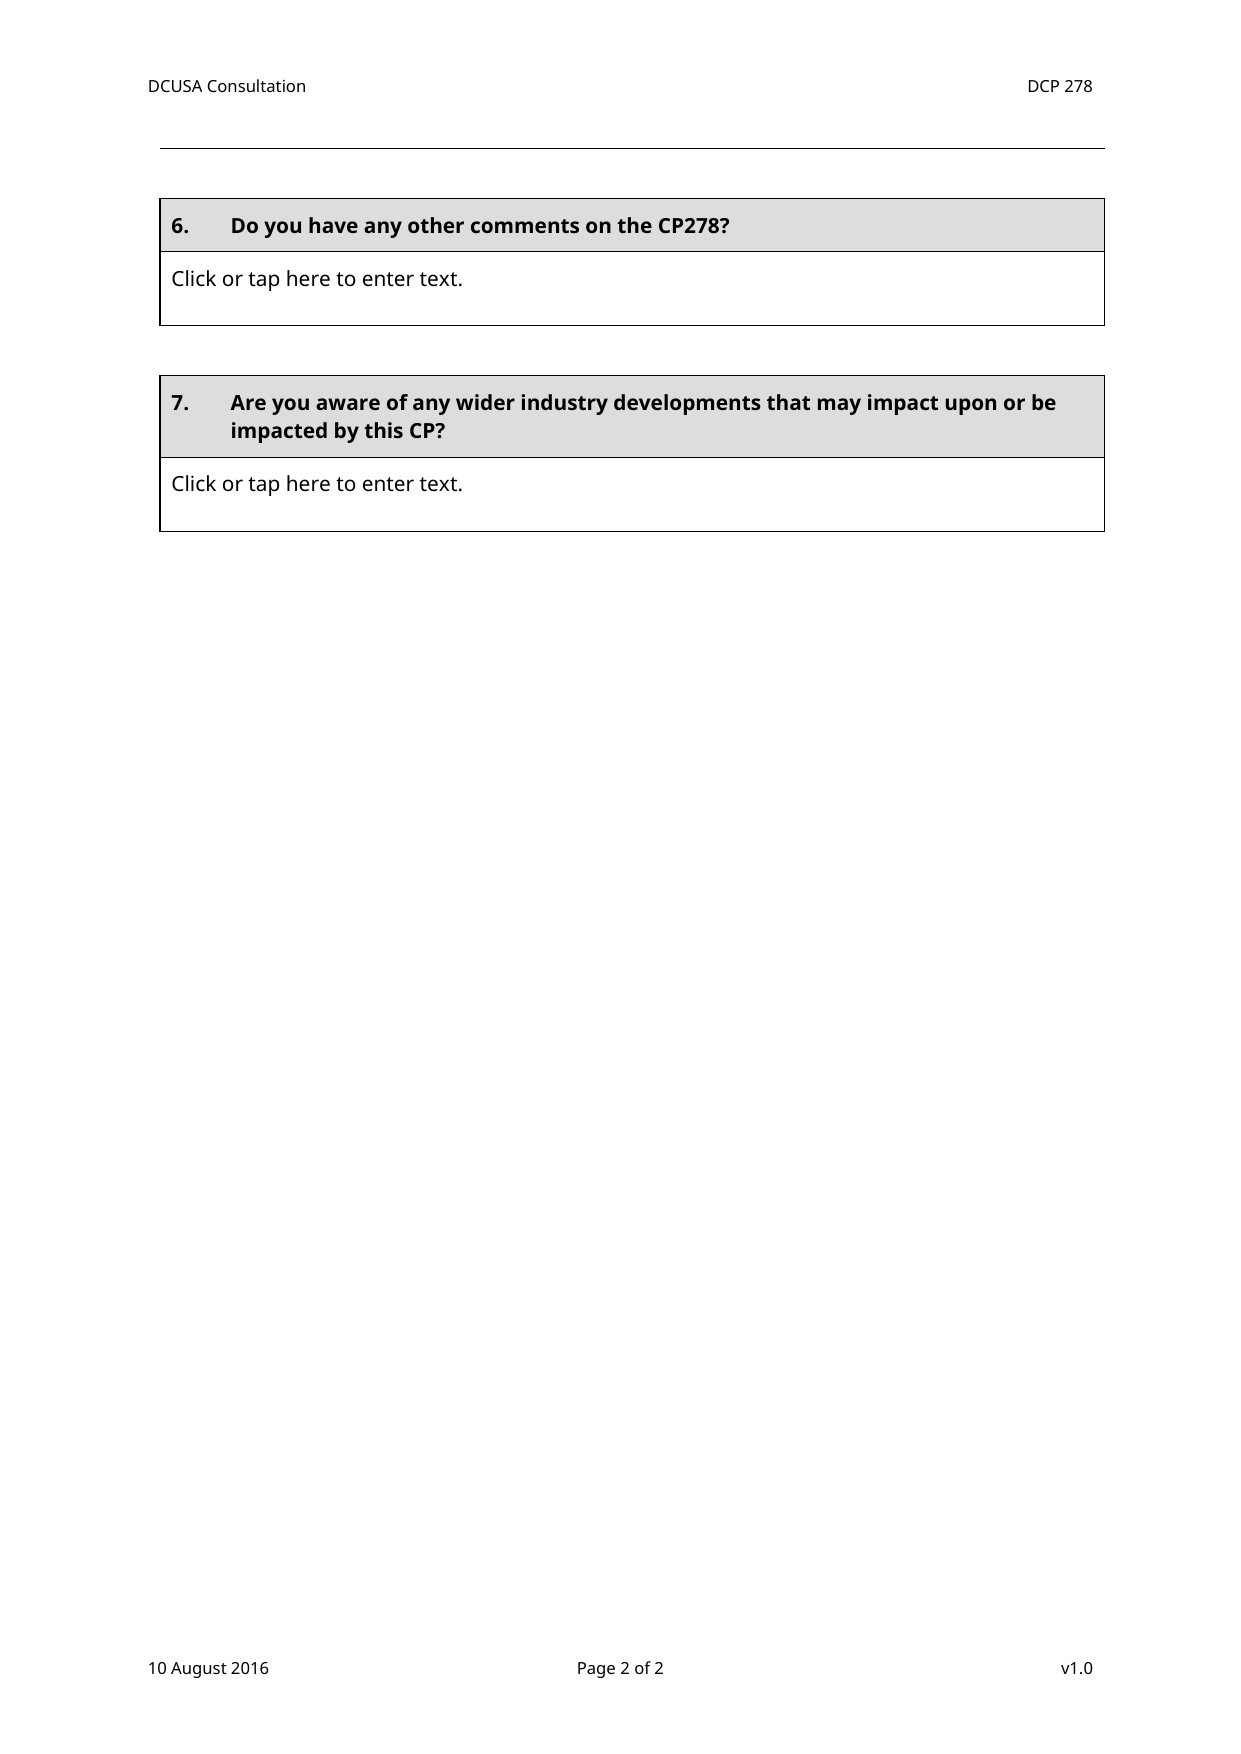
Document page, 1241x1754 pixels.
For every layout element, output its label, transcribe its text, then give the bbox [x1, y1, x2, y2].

table_header Do you have any other comments on the CP278? [161, 199, 1104, 251]
table_header Are you aware of any wider industry developments that may impact upon or be impacted by this CP? [161, 376, 1104, 457]
